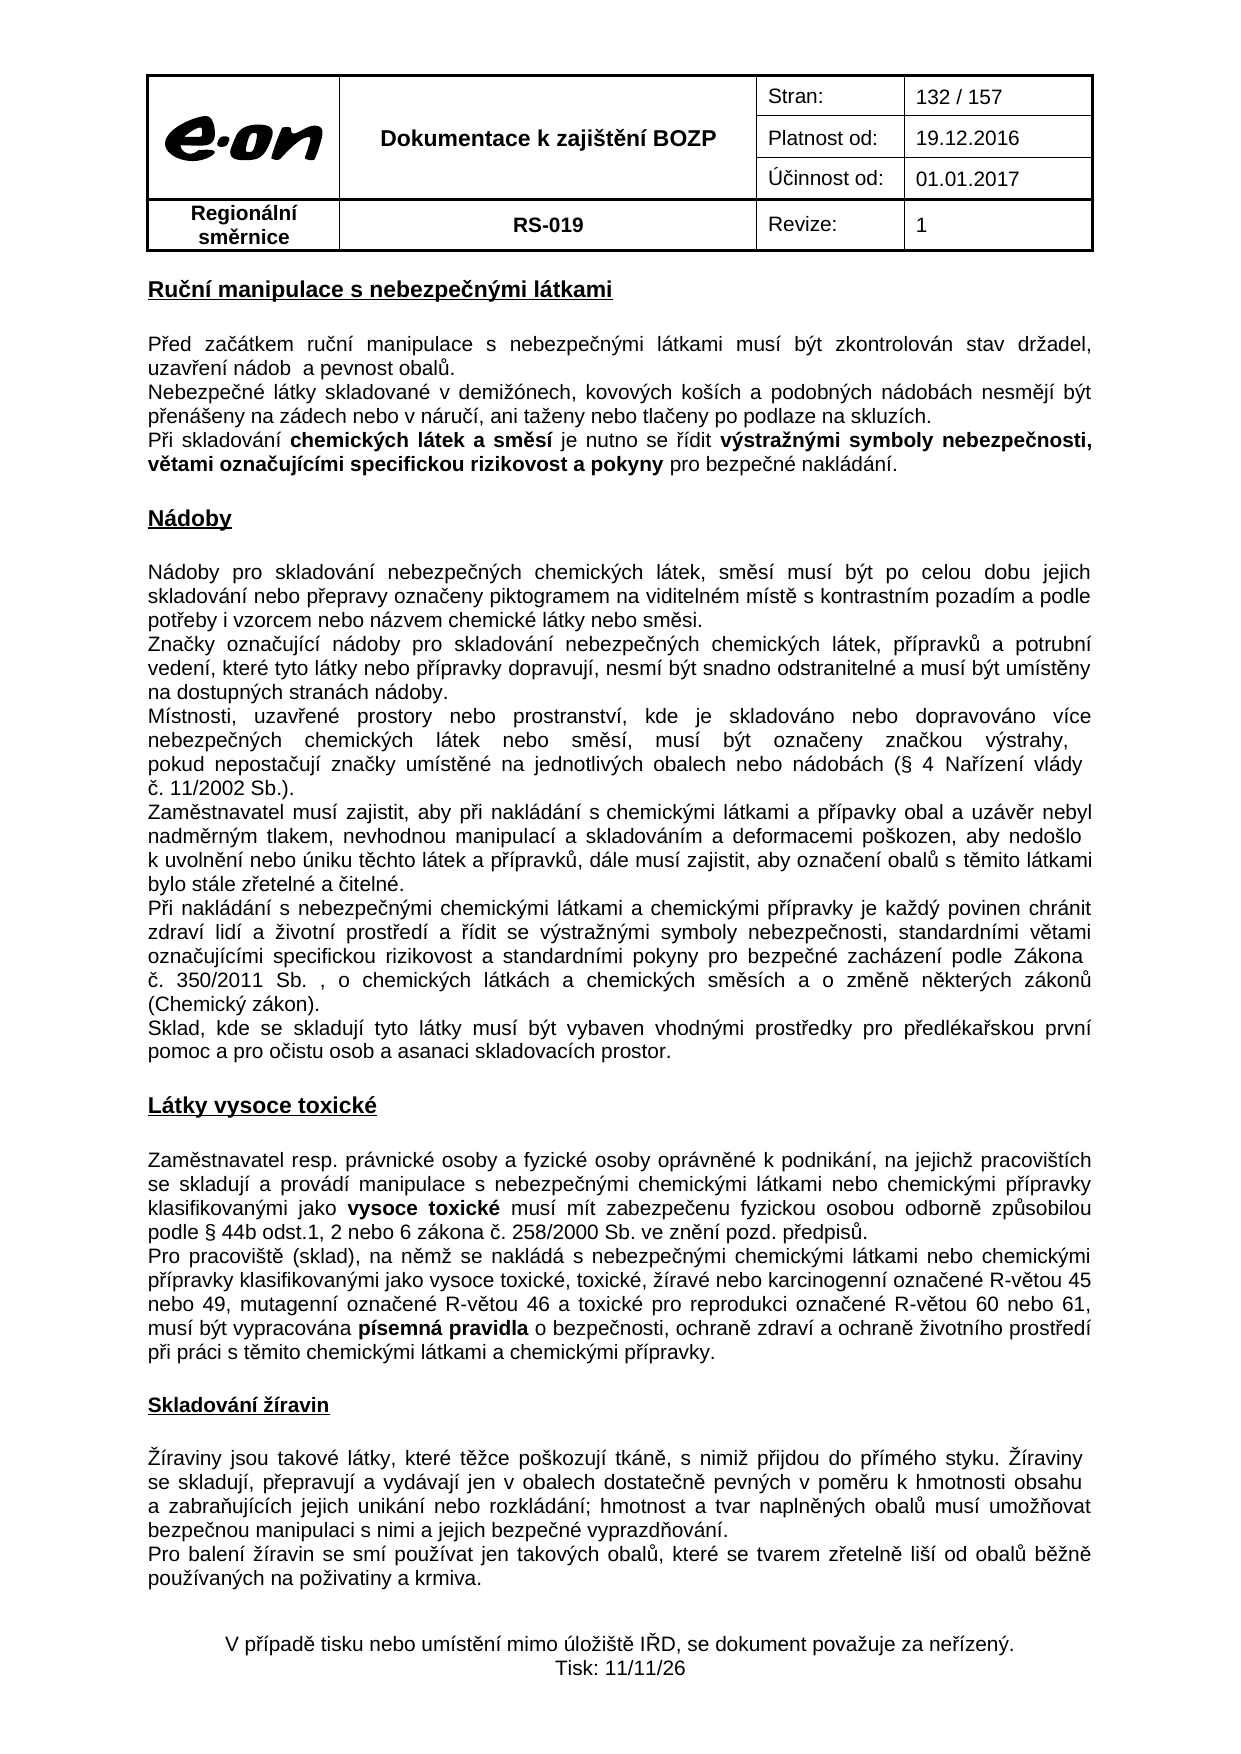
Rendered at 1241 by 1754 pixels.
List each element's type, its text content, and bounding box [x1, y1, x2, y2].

title Látky vysoce toxické [148, 1092, 1092, 1119]
title Skladování žíravin [148, 1393, 1092, 1417]
text Zaměstnavatel resp. právnické osoby a fyzické osoby oprávněné k podnikání, na jejichž pracovištích se skladují a provádí manipulace s nebezpečnými chemickými látkami nebo chemickými přípravky klasifikovanými jako vysoce toxické musí mít zabezpečenu fyzickou osobou odborně způsobilou podle § 44b odst.1, 2 nebo 6 zákona č. 258/2000 Sb. ve znění pozd. předpisů. [148, 1148, 1092, 1244]
text Před začátkem ruční manipulace s nebezpečnými látkami musí být zkontrolován stav držadel, uzavření nádob a pevnost obalů. [148, 332, 1092, 379]
text Sklad, kde se skladují tyto látky musí být vybaven vhodnými prostředky pro předlékařskou první pomoc a pro očistu osob a asanaci skladovacích prostor. [148, 1015, 1092, 1063]
text Místnosti, uzavřené prostory nebo prostranství, kde je skladováno nebo dopravováno více nebezpečných chemických látek nebo směsí, musí být označeny značkou výstrahy, pokud nepostačují značky umístěné na jednotlivých obalech nebo nádobách (§ 4 Nařízení vlády č. 11/2002 Sb.). [148, 704, 1092, 800]
text Zaměstnavatel musí zajistit, aby při nakládání s chemickými látkami a přípavky obal a uzávěr nebyl nadměrným tlakem, nevhodnou manipulací a skladováním a deformacemi poškozen, aby nedošlo k uvolnění nebo úniku těchto látek a přípravků, dále musí zajistit, aby označení obalů s těmito látkami bylo stále zřetelné a čitelné. [148, 800, 1092, 896]
text Při skladování chemických látek a směsí je nutno se řídit výstražnými symboly nebezpečnosti, větami označujícími specifickou rizikovost a pokyny pro bezpečné nakládání. [148, 427, 1092, 475]
text Nádoby pro skladování nebezpečných chemických látek, směsí musí být po celou dobu jejich skladování nebo přepravy označeny piktogramem na viditelném místě s kontrastním pozadím a podle potřeby i vzorcem nebo názvem chemické látky nebo směsi. [148, 560, 1092, 632]
text Při nakládání s nebezpečnými chemickými látkami a chemickými přípravky je každý povinen chránit zdraví lidí a životní prostředí a řídit se výstražnými symboly nebezpečnosti, standardními větami označujícími specifickou rizikovost a standardními pokyny pro bezpečné zacházení podle Zákona č. 350/2011 Sb. , o chemických látkách a chemických směsích a o změně některých zákonů (Chemický zákon). [148, 896, 1092, 1015]
text Pro pracoviště (sklad), na němž se nakládá s nebezpečnými chemickými látkami nebo chemickými přípravky klasifikovanými jako vysoce toxické, toxické, žíravé nebo karcinogenní označené R-větou 45 nebo 49, mutagenní označené R-větou 46 a toxické pro reprodukci označené R-větou 60 nebo 61, musí být vypracována písemná pravidla o bezpečnosti, ochraně zdraví a ochraně životního prostředí při práci s těmito chemickými látkami a chemickými přípravky. [148, 1244, 1092, 1363]
text Značky označující nádoby pro skladování nebezpečných chemických látek, přípravků a potrubní vedení, které tyto látky nebo přípravky dopravují, nesmí být snadno odstranitelné a musí být umístěny na dostupných stranách nádoby. [148, 632, 1092, 704]
title Ruční manipulace s nebezpečnými látkami [148, 276, 1092, 302]
text Nebezpečné látky skladované v demižónech, kovových koších a podobných nádobách nesmějí být přenášeny na zádech nebo v náručí, ani taženy nebo tlačeny po podlaze na skluzích. [148, 379, 1092, 427]
text Pro balení žíravin se smí používat jen takových obalů, které se tvarem zřetelně liší od obalů běžně používaných na poživatiny a krmiva. [148, 1542, 1092, 1589]
title Nádoby [148, 504, 1092, 531]
text Žíraviny jsou takové látky, které těžce poškozují tkáně, s nimiž přijdou do přímého styku. Žíraviny se skladují, přepravují a vydávají jen v obalech dostatečně pevných v poměru k hmotnosti obsahu a zabraňujících jejich unikání nebo rozkládání; hmotnost a tvar naplněných obalů musí umožňovat bezpečnou manipulaci s nimi a jejich bezpečné vyprazdňování. [148, 1446, 1092, 1542]
